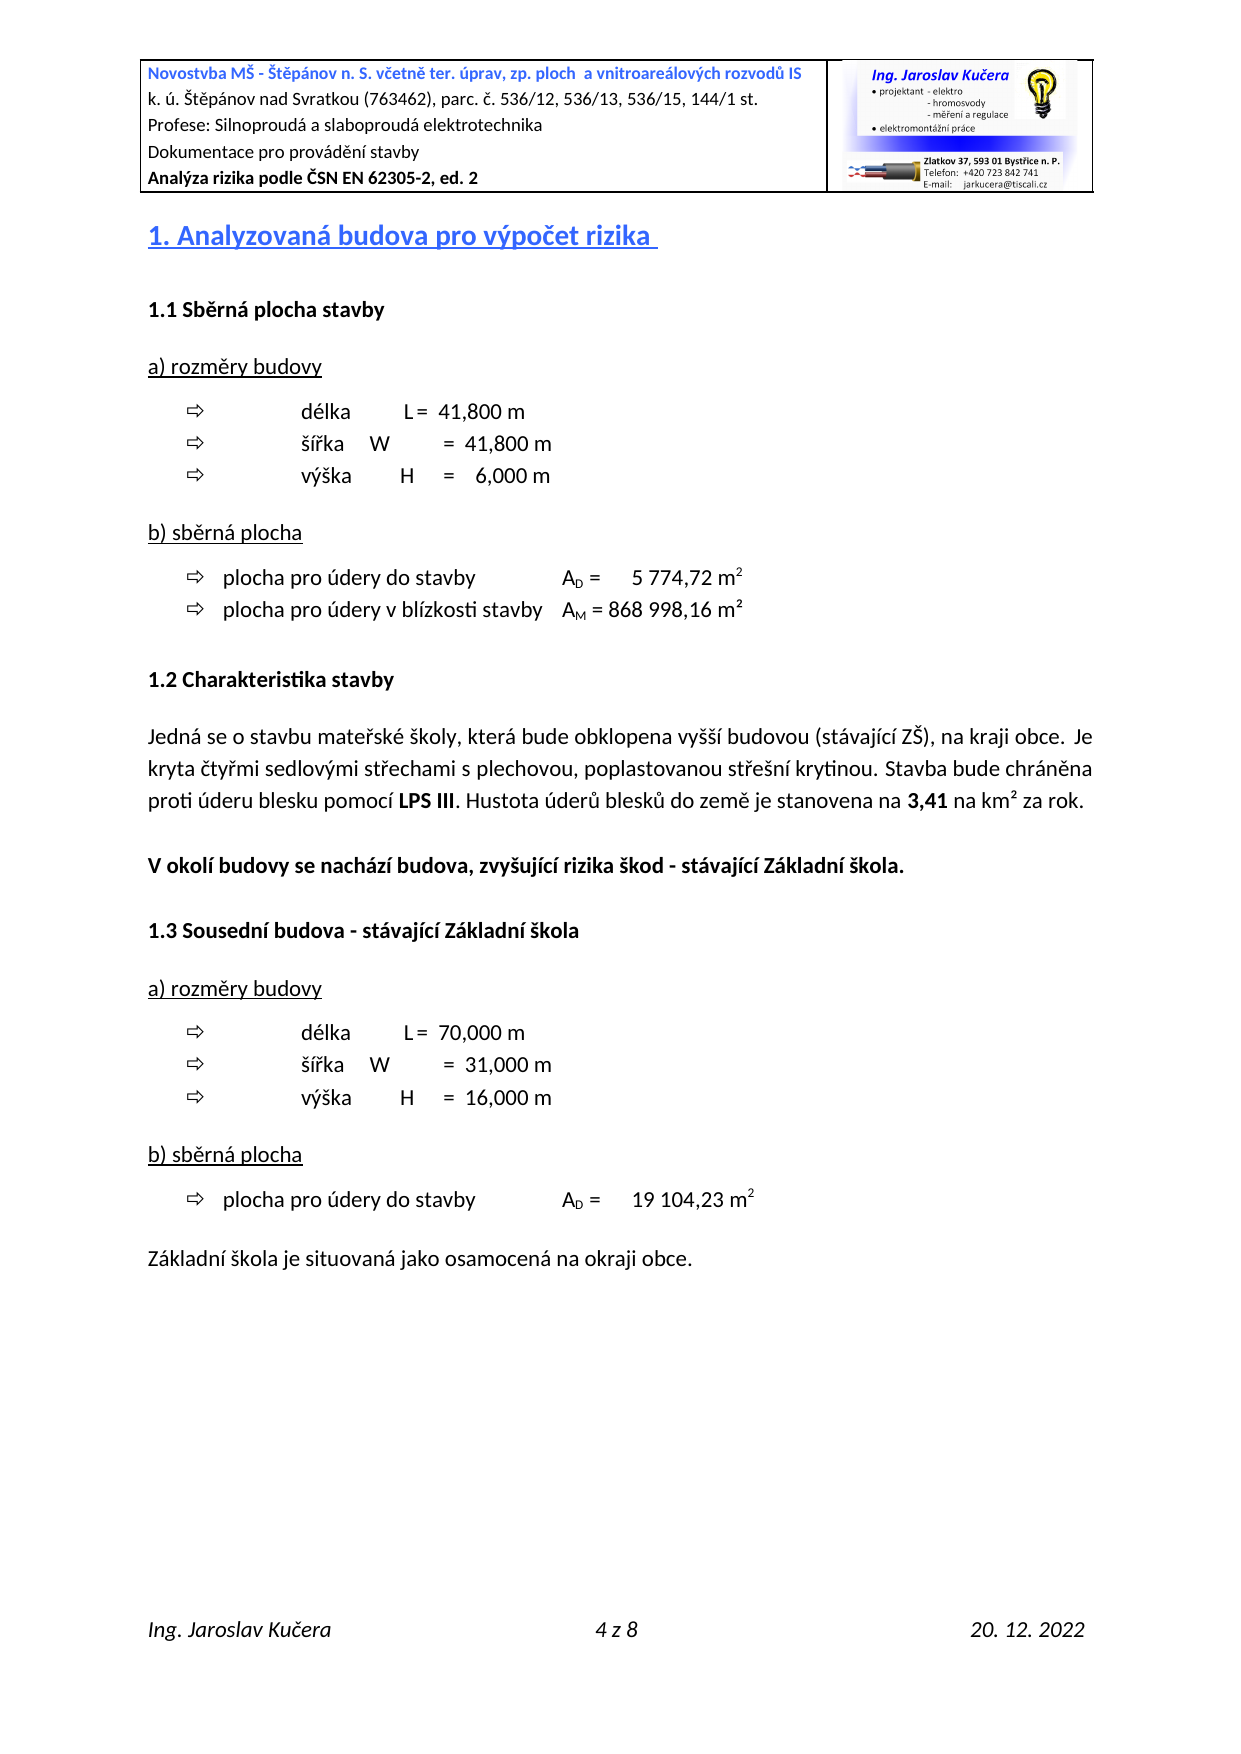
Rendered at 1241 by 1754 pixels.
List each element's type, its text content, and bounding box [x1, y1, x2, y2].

list šířka W = 41,800 m [185, 429, 1092, 457]
picture [842, 60, 1078, 191]
subtitle 1.2 Charakteristika stavby [148, 665, 1092, 693]
list délka L = 70,000 m [185, 1018, 1092, 1046]
subtitle 1.1 Sběrná plocha stavby [148, 295, 1092, 323]
list šířka W = 31,000 m [185, 1051, 1092, 1079]
text b) sběrná plocha [148, 1140, 1092, 1168]
text V okolí budovy se nachází budova, zvyšující rizika škod - stávající Základní škola. [148, 851, 1092, 879]
subtitle 1.3 Sousední budova - stávající Základní škola [148, 917, 1092, 944]
list plocha pro údery do stavby AD = 19 104,23 m2 [185, 1185, 1092, 1213]
list délka L = 41,800 m [185, 397, 1092, 425]
list výška H = 6,000 m [185, 461, 1092, 489]
text Jedná se o stavbu mateřské školy, která bude obklopena vyšší budovou (stávající ZŠ), na kraji obce. Je kryta čtyřmi sedlovými střechami s plechovou, poplastovanou střešní krytinou. Stavba bude chráněna proti úderu blesku pomocí LPS III. Hustota úderů blesků do země je stanovena na 3,41 na km² za rok. [148, 722, 1092, 815]
list plocha pro údery do stavby AD = 5 774,72 m2 [185, 563, 1092, 591]
text Základní škola je situovaná jako osamocená na okraji obce. [148, 1244, 1092, 1272]
list výška H = 16,000 m [185, 1083, 1092, 1111]
text b) sběrná plocha [148, 518, 1092, 547]
list plocha pro údery v blízkosti stavby AM = 868 998,16 m² [185, 595, 1092, 623]
text a) rozměry budovy [148, 974, 1092, 1002]
subtitle 1. Analyzovaná budova pro výpočet rizika [148, 217, 1092, 252]
text a) rozměry budovy [148, 352, 1092, 380]
